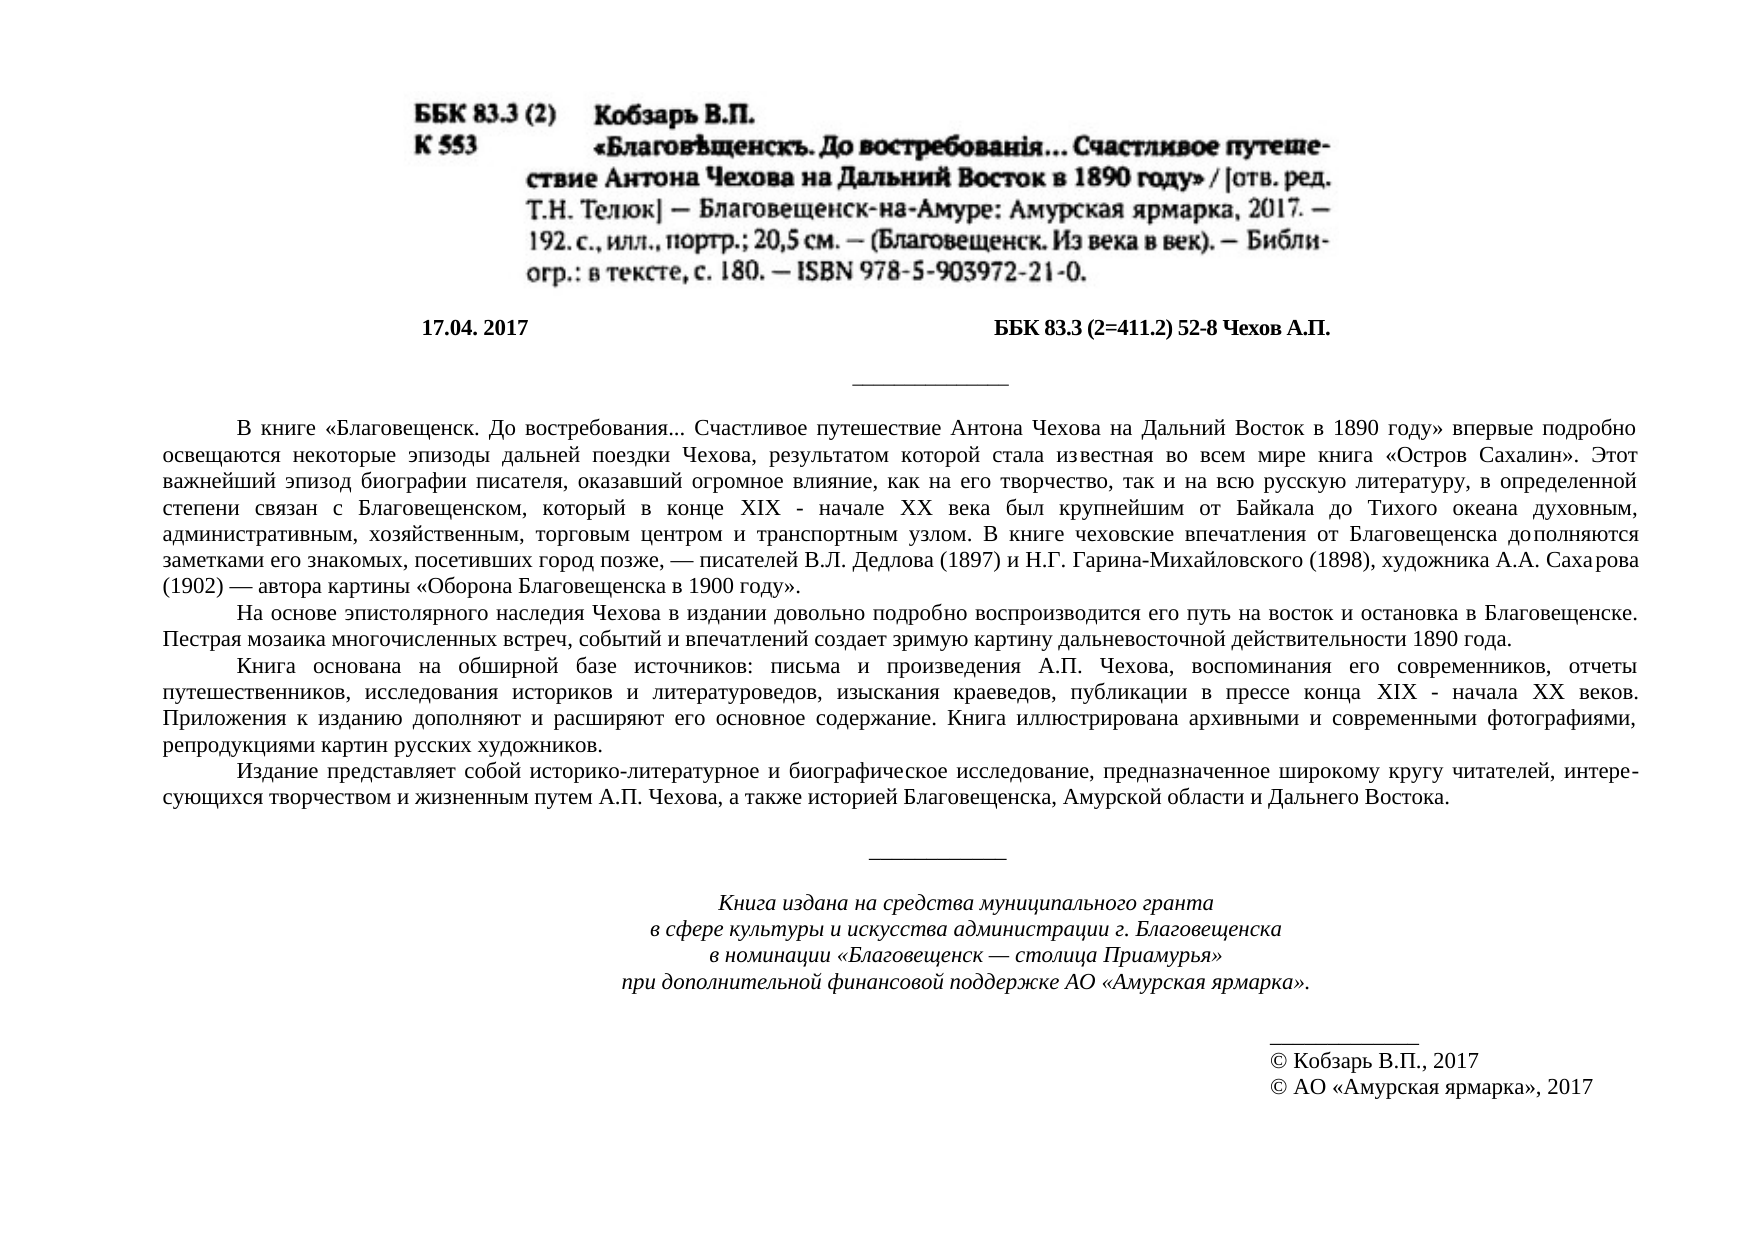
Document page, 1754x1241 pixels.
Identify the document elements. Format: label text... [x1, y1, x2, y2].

text _____________ [340, 1021, 1698, 1047]
text в сфере культуры и искусства администрации г. Благовещенска [236, 915, 1698, 942]
text © АО «Амурская ярмарка», 2017 [340, 1073, 1698, 1100]
text На основе эпистолярного наследия Чехова в издании довольно подробно воспроизводится его путь на восток и остановка в Благовещенске. Пестрая мозаика многочисленных встреч, событий и впечатлений создает зримую картину дальневосточной действительности 1890 года. [162, 599, 1639, 652]
text _______________ [47, 364, 1698, 388]
text в номинации «Благовещенск — столица Приамурья» [236, 942, 1698, 968]
text ____________ [162, 836, 1639, 862]
text © Кобзарь В.П., 2017 [340, 1047, 1698, 1073]
text В книге «Благовещенск. До востребования... Счастливое путешествие Антона Чехова на Дальний Восток в 1890 году» впервые подробно освещаются некоторые эпизоды дальней поездки Чехова, результатом которой стала известная во всем мире книга «Остров Сахалин». Этот важнейший эпизод биографии писателя, оказавший огромное влияние, как на его творчество, так и на всю русскую литературу, в определенной степени связан с Благовещенском, который в конце XIX - начале XX века был крупнейшим от Байкала до Тихого океана духовным, административным, хозяйственным, торговым центром и транспортным узлом. В книге чеховские впечатления от Благовещенска дополняются заметками его знакомых, посетивших город позже, — писателей В.Л. Дедлова (1897) и Н.Г. Гарина-Михайловского (1898), художника А.А. Сахарова (1902) — автора картины «Оборона Благовещенска в 1900 году». [162, 414, 1639, 599]
text Издание представляет собой историко-литературное и биографическое исследование, предназначенное широкому кругу читателей, интересующихся творчеством и жизненным путем А.П. Чехова, а также историей Благовещенска, Амурской области и Дальнего Востока. [162, 757, 1639, 810]
text Книга издана на средства муниципального гранта [236, 889, 1698, 915]
text при дополнительной финансовой поддержке АО «Амурская ярмарка». [236, 968, 1698, 994]
picture [403, 91, 1340, 296]
text 17.04. 2017 ББК 83.3 (2=411.2) 52-8 Чехов А.П. [44, 314, 1698, 341]
text Книга основана на обширной базе источников: письма и произведения А.П. Чехова, воспоминания его современников, отчеты путешественников, исследования историков и литературоведов, изыскания краеведов, публикации в прессе конца XIX - начала XX веков. Приложения к изданию дополняют и расширяют его основное содержание. Книга иллюстрирована архивными и современными фотографиями, репродукциями картин русских художников. [162, 652, 1639, 757]
